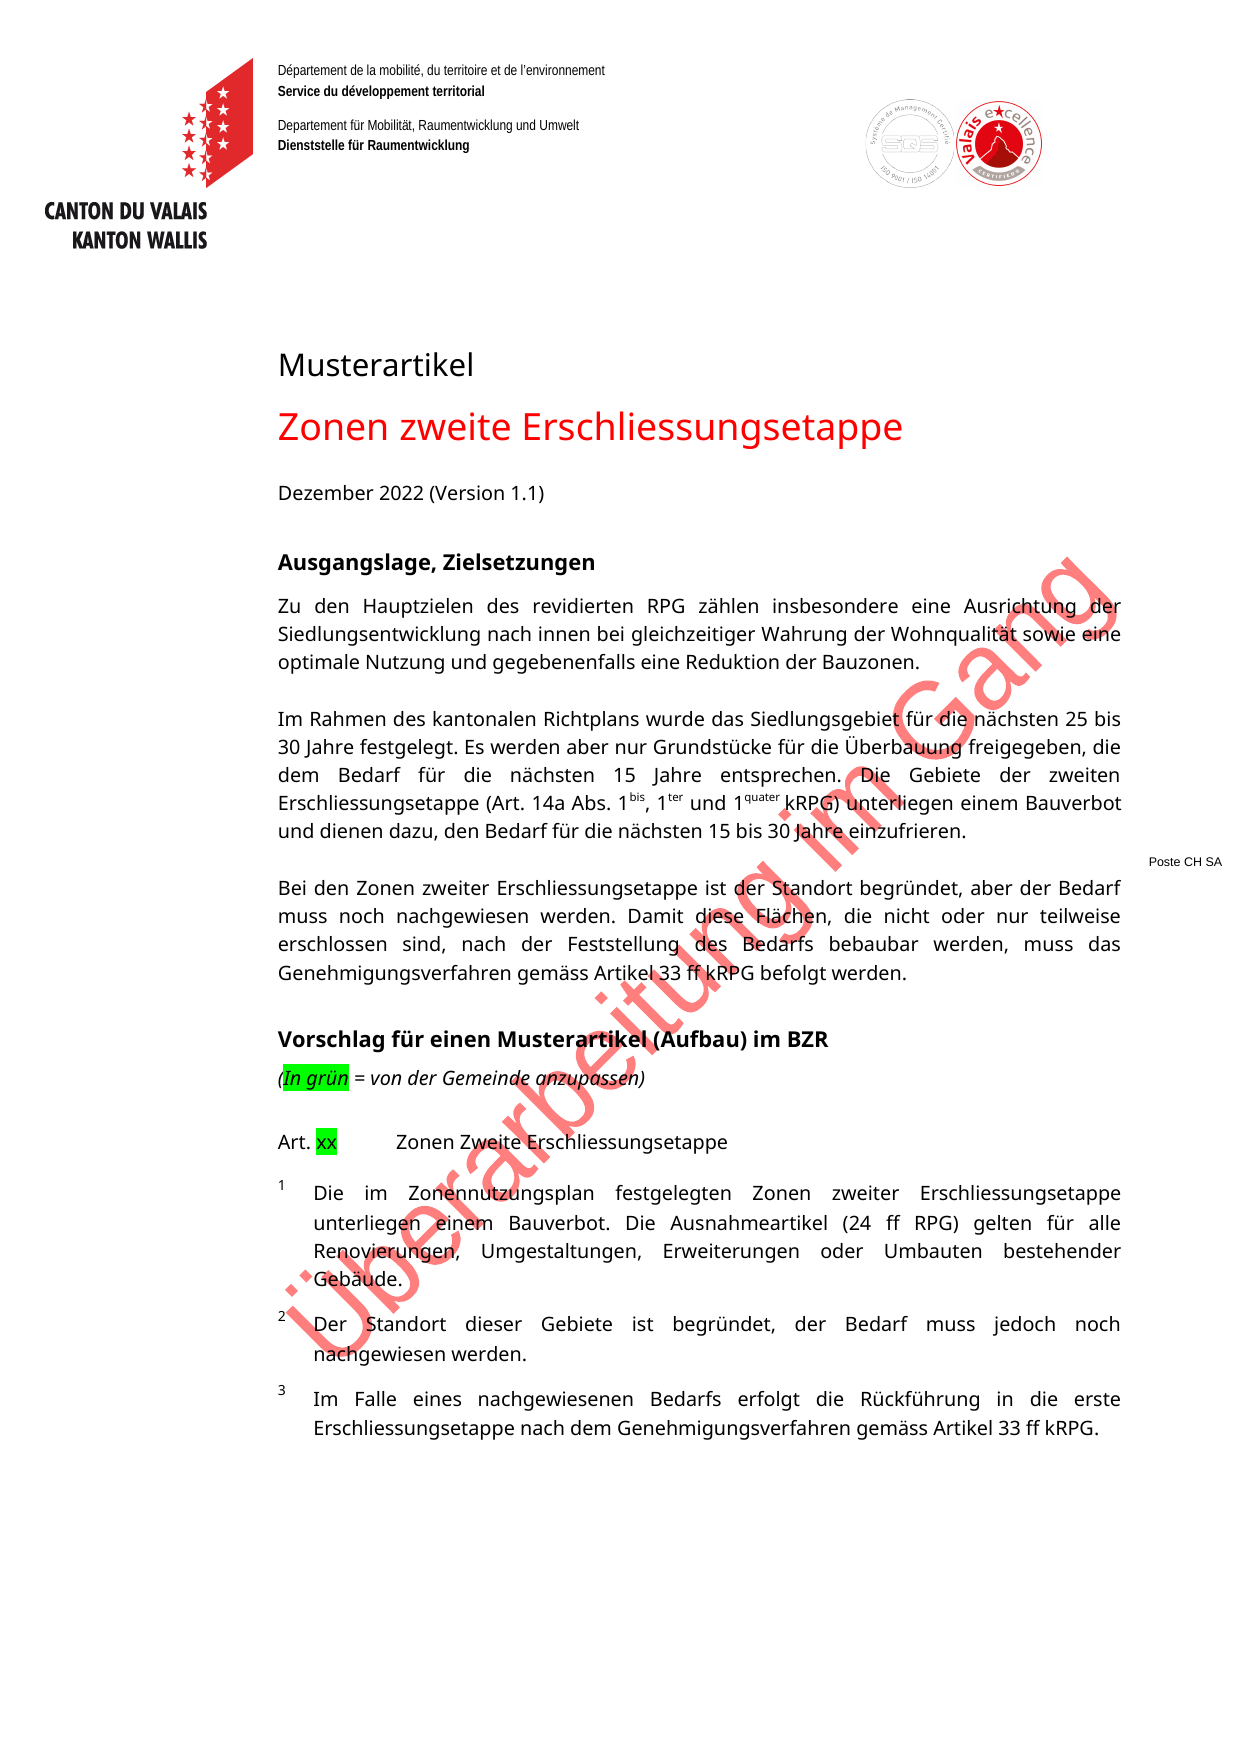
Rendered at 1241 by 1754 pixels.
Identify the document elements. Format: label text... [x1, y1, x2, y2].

text Vorschlag für einen Musterartikel (Aufbau) im BZR [278, 1028, 1122, 1053]
picture [34, 57, 253, 249]
text Im Rahmen des kantonalen Richtplans wurde das Siedlungsgebiet für die nächsten 25 bis 30 Jahre festgelegt. Es werden aber nur Grundstücke für die Überbauung freigegeben, die dem Bedarf für die nächsten 15 Jahre entsprechen. Die Gebiete der zweiten Erschliessungsetappe (Art. 14a Abs. 1bis, 1ter und 1quater kRPG) unterliegen einem Bauverbot und dienen dazu, den Bedarf für die nächsten 15 bis 30 Jahre einzufrieren. [278, 705, 1122, 845]
text Im Falle eines nachgewiesenen Bedarfs erfolgt die Rückführung in die erste Erschliessungsetappe nach dem Genehmigungsverfahren gemäss Artikel 33 ff kRPG. [278, 1381, 1122, 1441]
text Ausgangslage, Zielsetzungen [278, 547, 1122, 577]
text Der Standort dieser Gebiete ist begründet, der Bedarf muss jedoch noch nachgewiesen werden. [278, 1306, 1122, 1367]
text Zonen zweite Erschliessungsetappe [278, 401, 1122, 452]
text Art. xx Zonen Zweite Erschliessungsetappe [337, 1128, 1122, 1155]
picture [954, 99, 1044, 188]
text (In grün = von der Gemeinde anzupassen) [349, 1065, 1122, 1090]
text Musterartikel [278, 343, 1122, 386]
text Zu den Hauptzielen des revidierten RPG zählen insbesondere eine Ausrichtung der Siedlungsentwicklung nach innen bei gleichzeitiger Wahrung der Wohnqualität sowie eine optimale Nutzung und gegebenenfalls eine Reduktion der Bauzonen. [278, 592, 1122, 675]
text Dezember 2022 (Version 1.1) [278, 479, 1122, 506]
text Die im Zonennutzungsplan festgelegten Zonen zweiter Erschliessungsetappe unterliegen einem Bauverbot. Die Ausnahmeartikel (24 ff RPG) gelten für alle Renovierungen, Umgestaltungen, Erweiterungen oder Umbauten bestehender Gebäude. [278, 1175, 1122, 1292]
text Bei den Zonen zweiter Erschliessungsetappe ist der Standort begründet, aber der Bedarf muss noch nachgewiesen werden. Damit diese Flächen, die nicht oder nur teilweise erschlossen sind, nach der Feststellung des Bedarfs bebaubar werden, muss das Genehmigungsverfahren gemäss Artikel 33 ff kRPG befolgt werden. [278, 874, 1122, 986]
